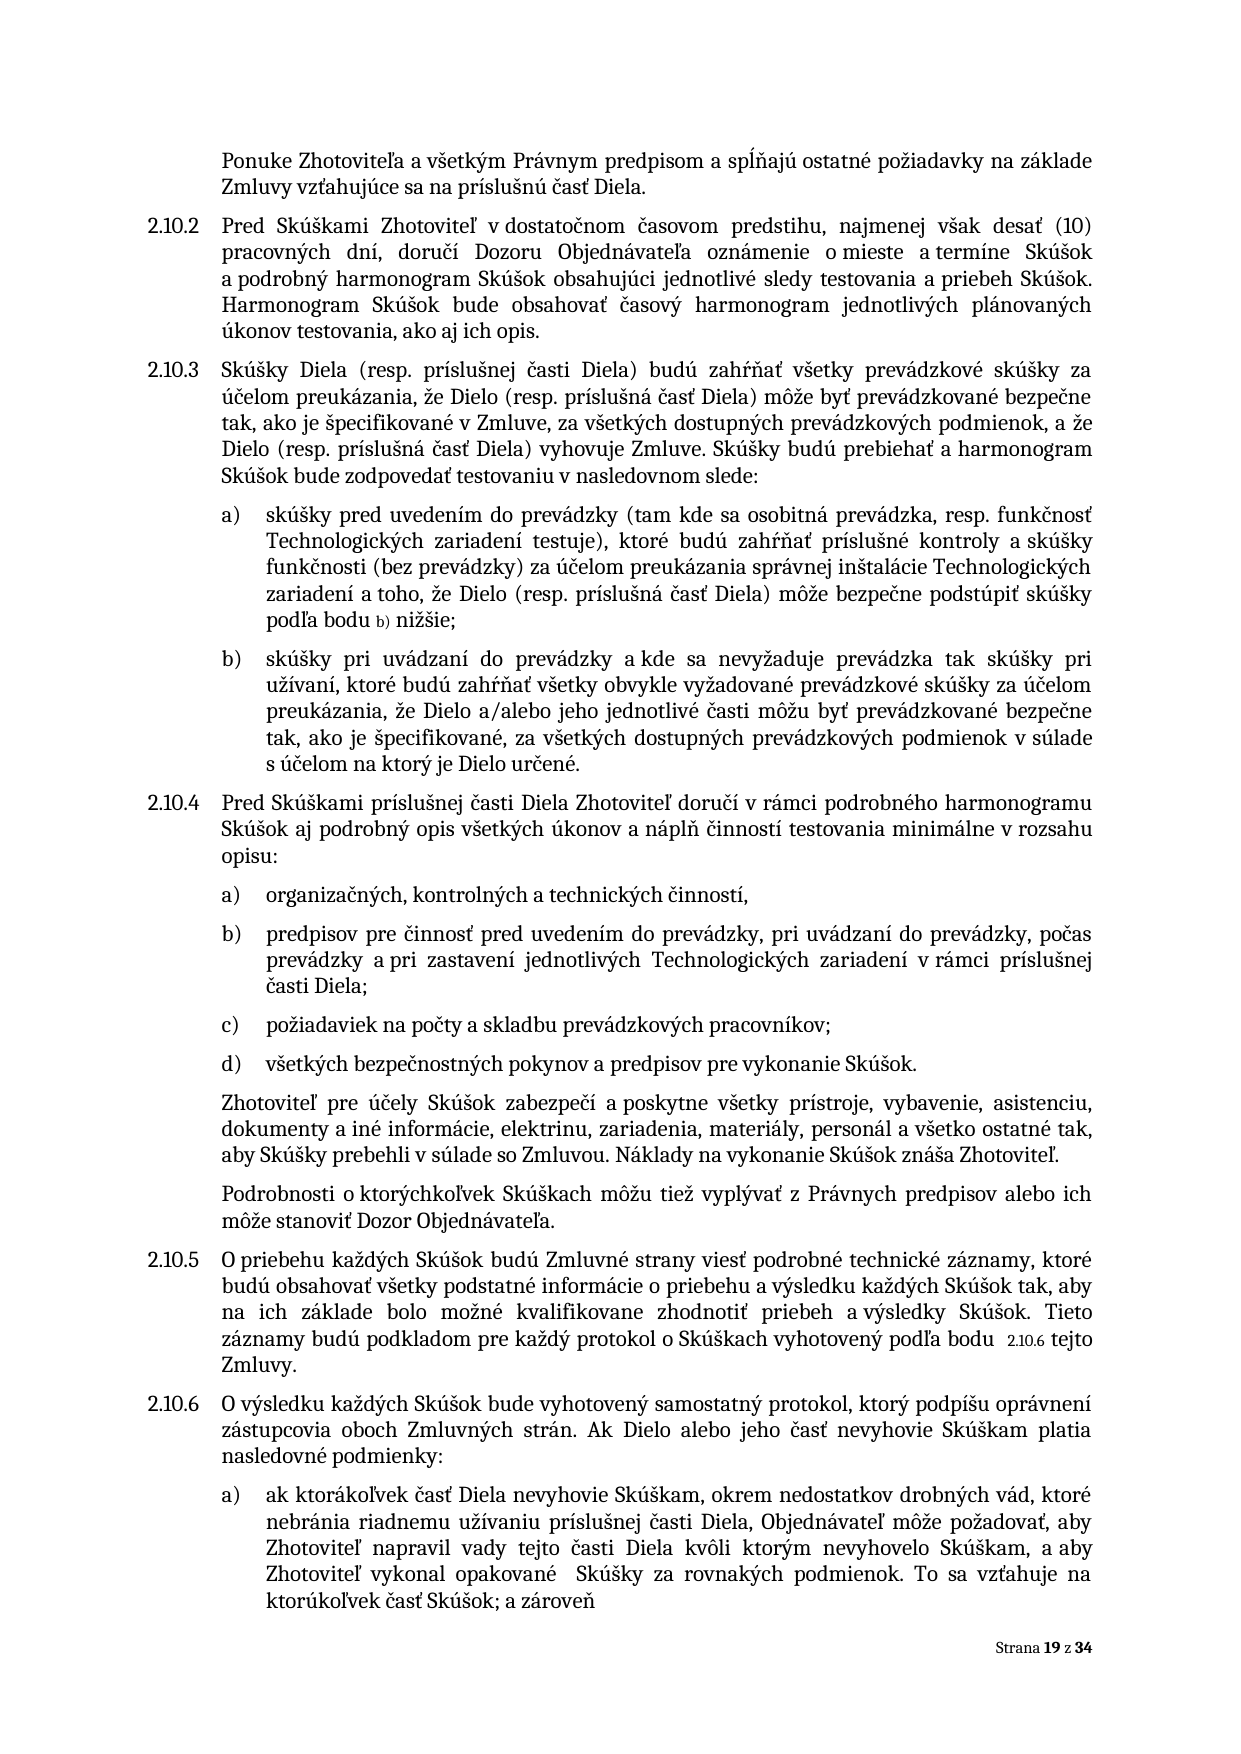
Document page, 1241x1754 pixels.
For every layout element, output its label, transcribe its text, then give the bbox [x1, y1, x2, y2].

list skúšky pri uvádzaní do prevádzky a kde sa nevyžaduje prevádzka tak skúšky pri užívaní, ktoré budú zahŕňať všetky obvykle vyžadované prevádzkové skúšky za účelom preukázania, že Dielo a/alebo jeho jednotlivé časti môžu byť prevádzkované bezpečne tak, ako je špecifikované, za všetkých dostupných prevádzkových podmienok v súlade s účelom na ktorý je Dielo určené. [221, 646, 1093, 777]
list Skúšky Diela (resp. príslušnej časti Diela) budú zahŕňať všetky prevádzkové skúšky za účelom preukázania, že Dielo (resp. príslušná časť Diela) môže byť prevádzkované bezpečne tak, ako je špecifikované v Zmluve, za všetkých dostupných prevádzkových podmienok, a že Dielo (resp. príslušná časť Diela) vyhovuje Zmluve. Skúšky budú prebiehať a harmonogram Skúšok bude zodpovedať testovaniu v nasledovnom slede: [148, 357, 1093, 489]
list všetkých bezpečnostných pokynov a predpisov pre vykonanie Skúšok. [221, 1051, 1093, 1077]
text Podrobnosti o ktorýchkoľvek Skúškach môžu tiež vyplývať z Právnych predpisov alebo ich môže stanoviť Dozor Objednávateľa. [221, 1181, 1093, 1234]
list O výsledku každých Skúšok bude vyhotovený samostatný protokol, ktorý podpíšu oprávnení zástupcovia oboch Zmluvných strán. Ak Dielo alebo jeho časť nevyhovie Skúškam platia nasledovné podmienky: [148, 1391, 1093, 1470]
list O priebehu každých Skúšok budú Zmluvné strany viesť podrobné technické záznamy, ktoré budú obsahovať všetky podstatné informácie o priebehu a výsledku každých Skúšok tak, aby na ich základe bolo možné kvalifikovane zhodnotiť priebeh a výsledky Skúšok. Tieto záznamy budú podkladom pre každý protokol o Skúškach vyhotovený podľa bodu 2.10.6 tejto Zmluvy. [148, 1246, 1093, 1378]
text Zhotoviteľ pre účely Skúšok zabezpečí a poskytne všetky prístroje, vybavenie, asistenciu, dokumenty a iné informácie, elektrinu, zariadenia, materiály, personál a všetko ostatné tak, aby Skúšky prebehli v súlade so Zmluvou. Náklady na vykonanie Skúšok znáša Zhotoviteľ. [221, 1089, 1093, 1169]
list Pred Skúškami Zhotoviteľ v dostatočnom časovom predstihu, najmenej však desať (10) pracovných dní, doručí Dozoru Objednávateľa oznámenie o mieste a termíne Skúšok a podrobný harmonogram Skúšok obsahujúci jednotlivé sledy testovania a priebeh Skúšok. Harmonogram Skúšok bude obsahovať časový harmonogram jednotlivých plánovaných úkonov testovania, ako aj ich opis. [148, 213, 1093, 344]
list ak ktorákoľvek časť Diela nevyhovie Skúškam, okrem nedostatkov drobných vád, ktoré nebránia riadnemu užívaniu príslušnej časti Diela, Objednávateľ môže požadovať, aby Zhotoviteľ napravil vady tejto časti Diela kvôli ktorým nevyhovelo Skúškam, a aby Zhotoviteľ vykonal opakované Skúšky za rovnakých podmienok. To sa vzťahuje na ktorúkoľvek časť Skúšok; a zároveň [221, 1482, 1093, 1614]
list predpisov pre činnosť pred uvedením do prevádzky, pri uvádzaní do prevádzky, počas prevádzky a pri zastavení jednotlivých Technologických zariadení v rámci príslušnej časti Diela; [221, 920, 1093, 999]
list skúšky pred uvedením do prevádzky (tam kde sa osobitná prevádzka, resp. funkčnosť Technologických zariadení testuje), ktoré budú zahŕňať príslušné kontroly a skúšky funkčnosti (bez prevádzky) za účelom preukázania správnej inštalácie Technologických zariadení a toho, že Dielo (resp. príslušná časť Diela) môže bezpečne podstúpiť skúšky podľa bodu b) nižšie; [221, 501, 1093, 633]
list organizačných, kontrolných a technických činností, [221, 881, 1093, 908]
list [148, 148, 1093, 200]
list Pred Skúškami príslušnej časti Diela Zhotoviteľ doručí v rámci podrobného harmonogramu Skúšok aj podrobný opis všetkých úkonov a náplň činností testovania minimálne v rozsahu opisu: [148, 790, 1093, 869]
list požiadaviek na počty a skladbu prevádzkových pracovníkov; [221, 1012, 1093, 1038]
